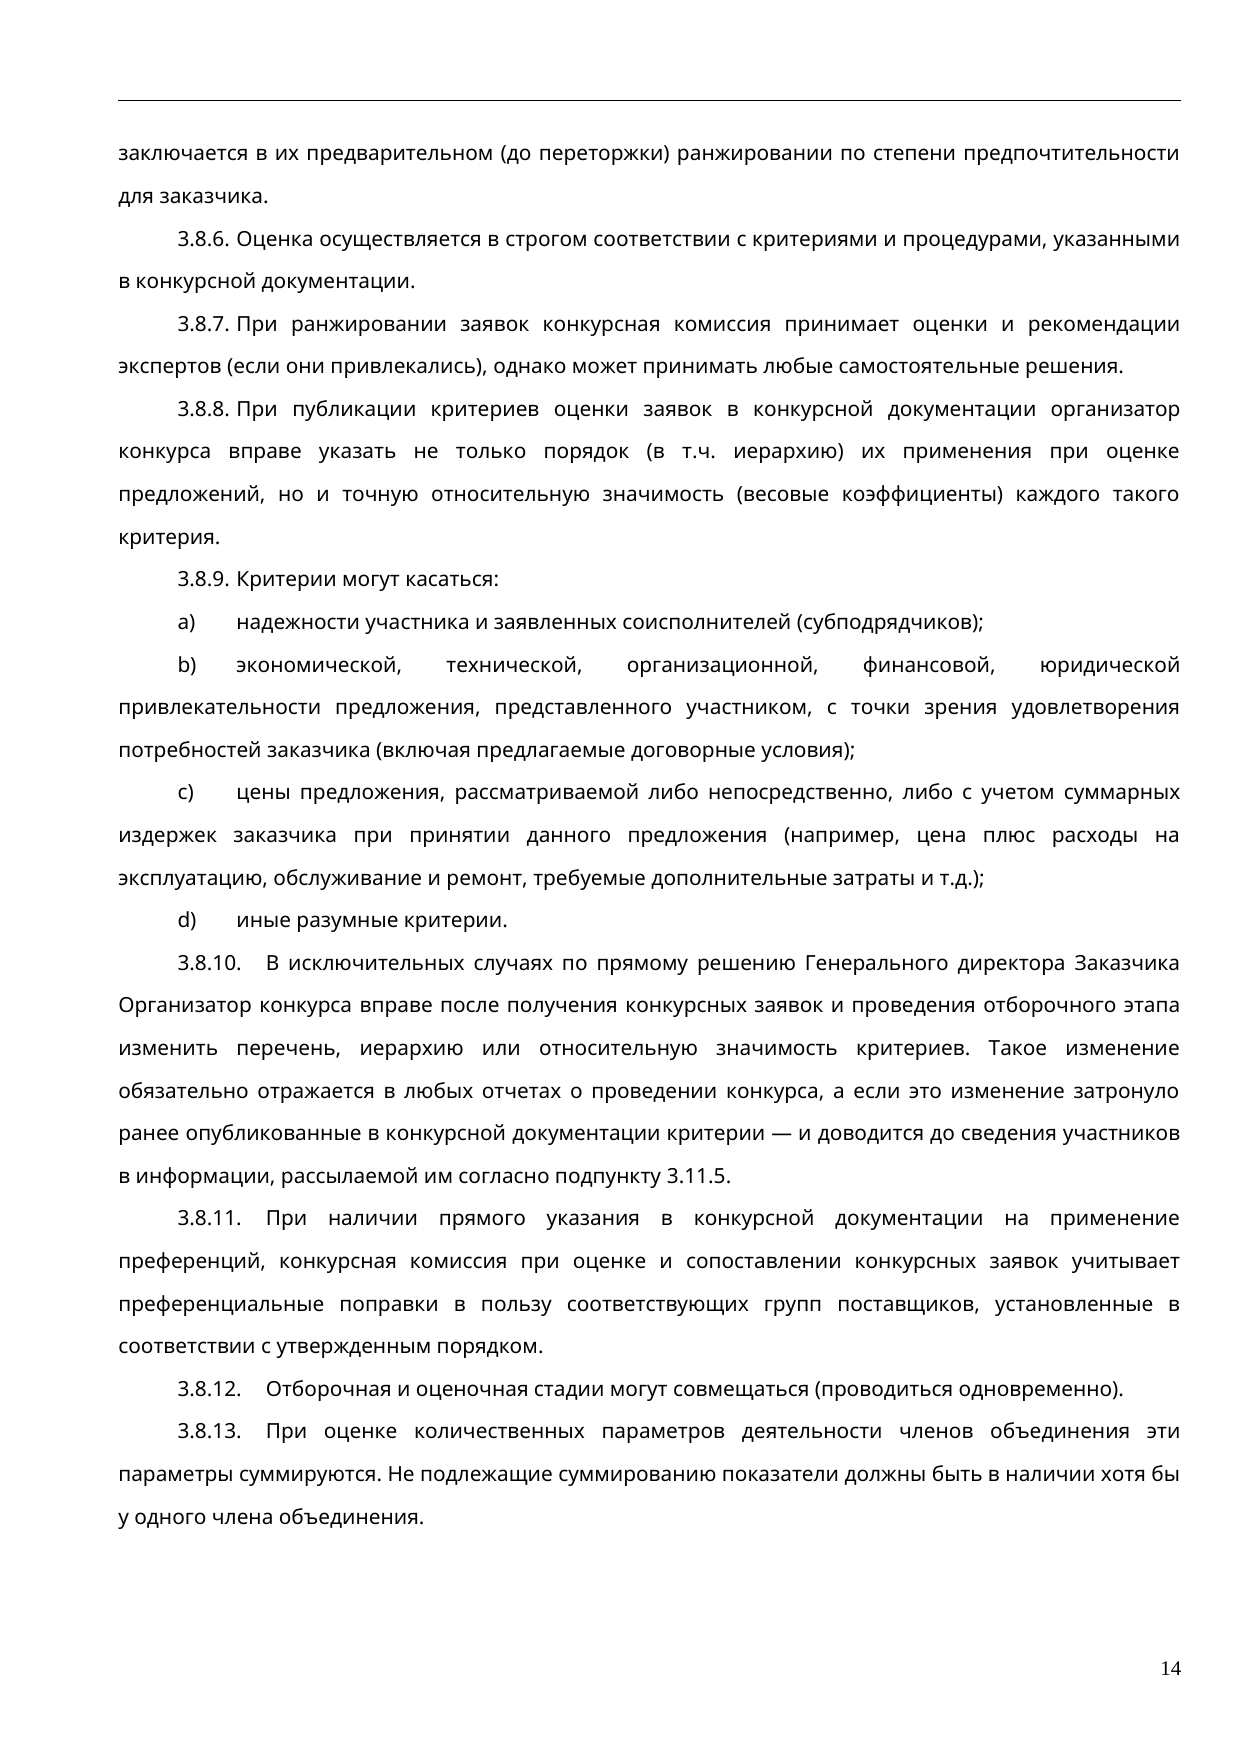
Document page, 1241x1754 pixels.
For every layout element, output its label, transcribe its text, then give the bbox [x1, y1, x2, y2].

text Оценка осуществляется в строгом соответствии с критериями и процедурами, указанными в конкурсной документации. [118, 224, 1181, 295]
text иные разумные критерии. [118, 905, 1181, 934]
text При оценке количественных параметров деятельности членов объединения эти параметры суммируются. Не подлежащие суммированию показатели должны быть в наличии хотя бы у одного члена объединения. [118, 1417, 1181, 1530]
text экономической, технической, организационной, финансовой, юридической привлекательности предложения, представленного участником, с точки зрения удовлетворения потребностей заказчика (включая предлагаемые договорные условия); [118, 650, 1181, 763]
text При ранжировании заявок конкурсная комиссия принимает оценки и рекомендации экспертов (если они привлекались), однако может принимать любые самостоятельные решения. [118, 309, 1181, 380]
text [118, 138, 1181, 209]
text Отборочная и оценочная стадии могут совмещаться (проводиться одновременно). [118, 1374, 1181, 1402]
text При наличии прямого указания в конкурсной документации на применение преференций, конкурсная комиссия при оценке и сопоставлении конкурсных заявок учитывает преференциальные поправки в пользу соответствующих групп поставщиков, установленные в соответствии с утвержденным порядком. [118, 1203, 1181, 1360]
text надежности участника и заявленных соисполнителей (субподрядчиков); [118, 607, 1181, 636]
text При публикации критериев оценки заявок в конкурсной документации организатор конкурса вправе указать не только порядок (в т.ч. иерархию) их применения при оценке предложений, но и точную относительную значимость (весовые коэффициенты) каждого такого критерия. [118, 394, 1181, 550]
text цены предложения, рассматриваемой либо непосредственно, либо с учетом суммарных издержек заказчика при принятии данного предложения (например, цена плюс расходы на эксплуатацию, обслуживание и ремонт, требуемые дополнительные затраты и т.д.); [118, 777, 1181, 891]
text Критерии могут касаться: [118, 564, 1181, 593]
